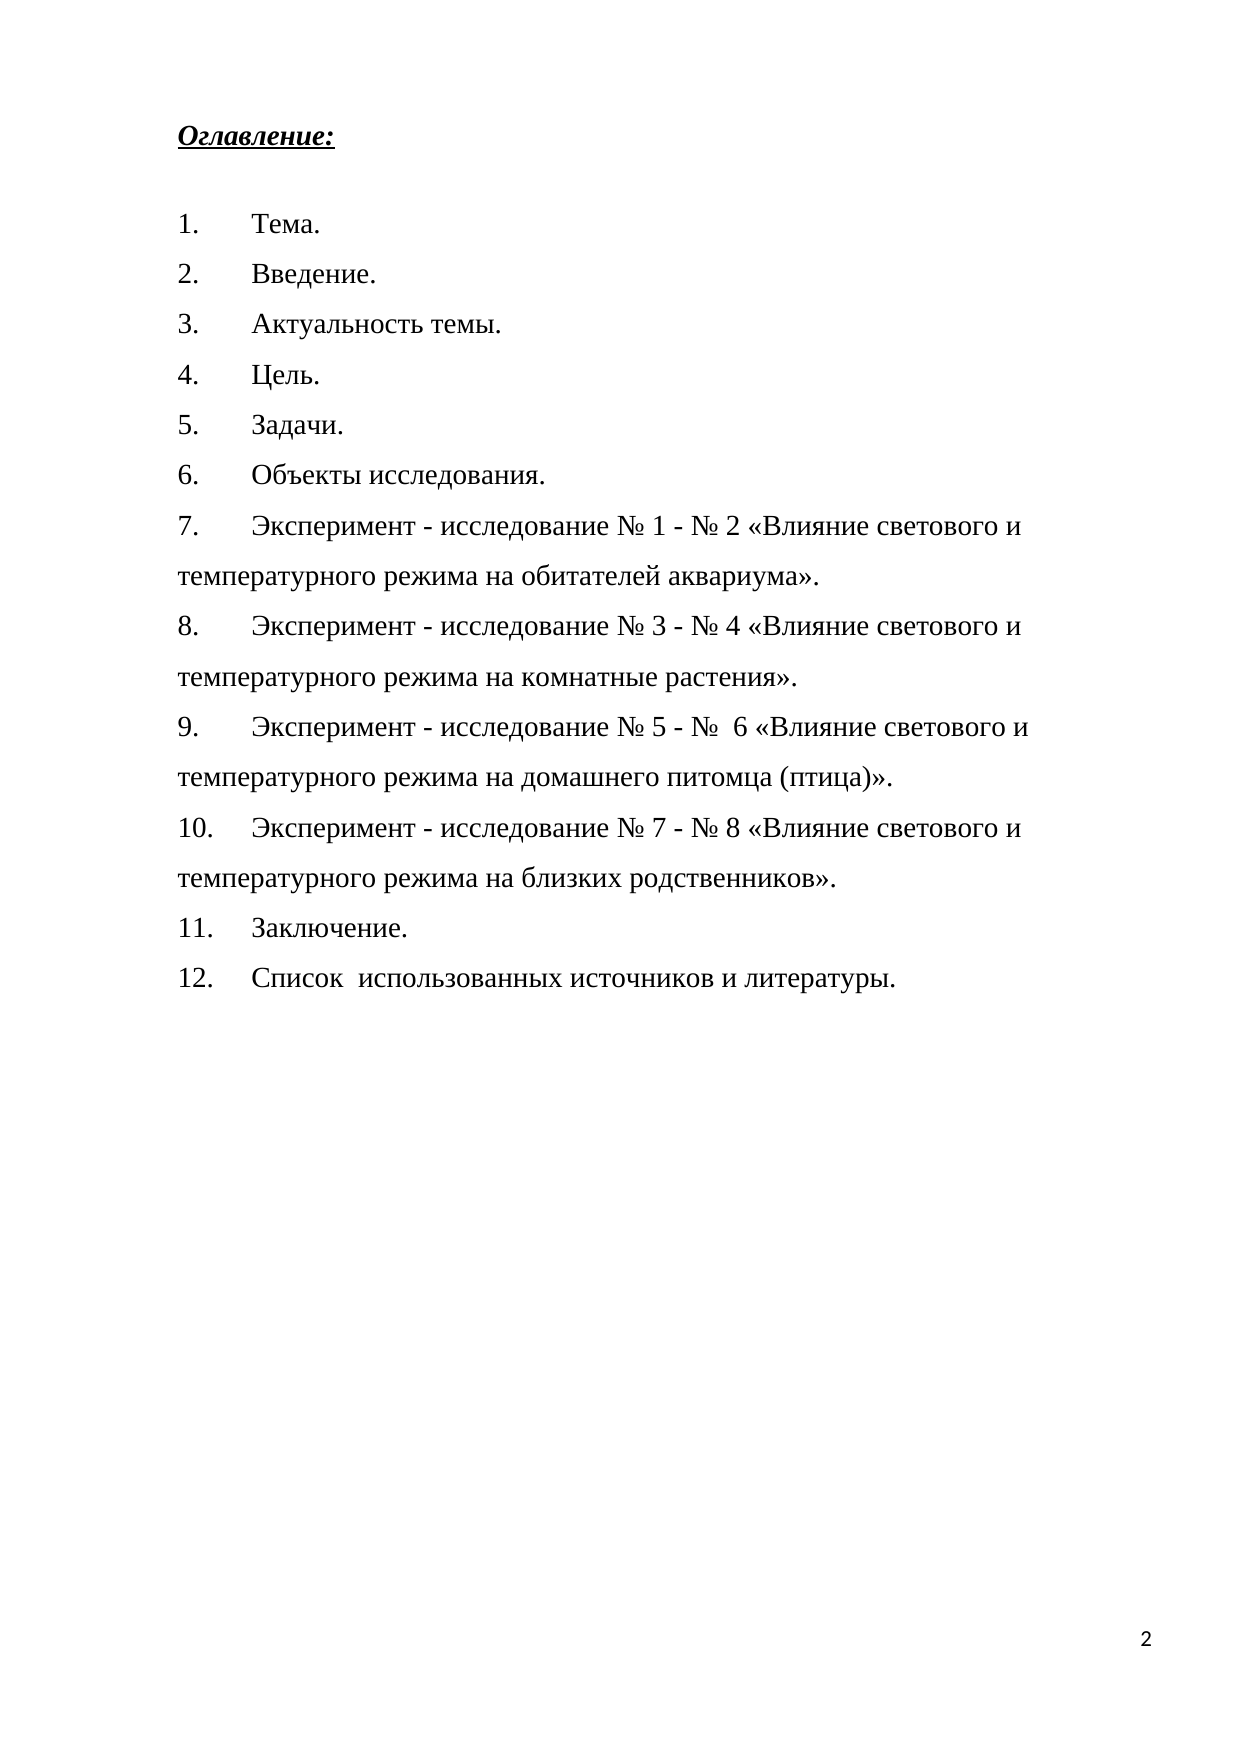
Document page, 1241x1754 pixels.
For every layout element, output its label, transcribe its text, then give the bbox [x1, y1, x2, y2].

list Цель. [177, 357, 1152, 390]
text Оглавление: [177, 118, 1152, 152]
list Задачи. [177, 407, 1152, 441]
list Введение. [177, 256, 1152, 290]
list Заключение. [177, 910, 1152, 944]
list Эксперимент - исследование № 5 - № 6 «Влияние светового и температурного режима на домашнего питомца (птица)». [177, 709, 1152, 793]
list Эксперимент - исследование № 7 - № 8 «Влияние светового и температурного режима на близких родственников». [177, 810, 1152, 893]
list Актуальность темы. [177, 307, 1152, 340]
list Объекты исследования. [177, 457, 1152, 491]
list Список использованных источников и литературы. [177, 961, 1152, 994]
list Эксперимент - исследование № 1 - № 2 «Влияние светового и температурного режима на обитателей аквариума». [177, 508, 1152, 592]
list Эксперимент - исследование № 3 - № 4 «Влияние светового и температурного режима на комнатные растения». [177, 608, 1152, 692]
list Тема. [177, 206, 1152, 239]
